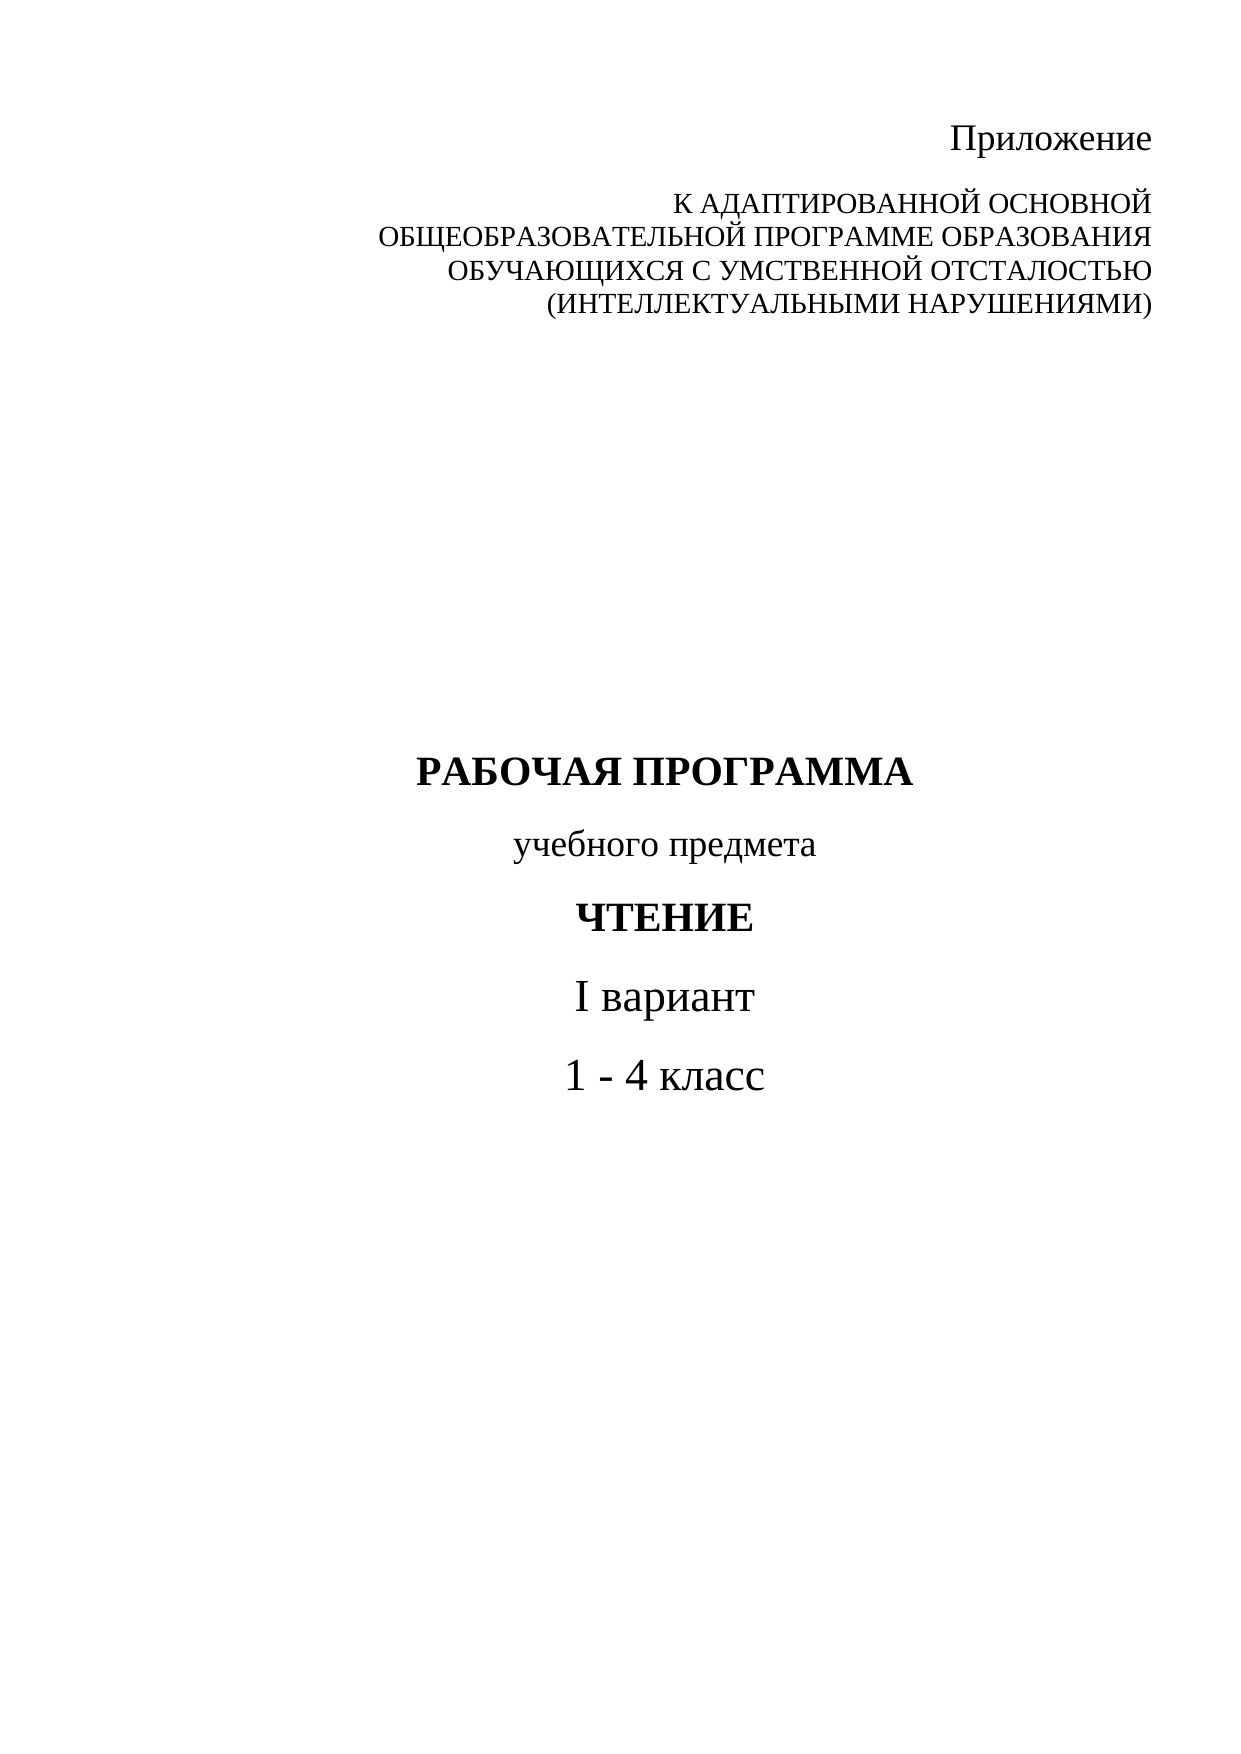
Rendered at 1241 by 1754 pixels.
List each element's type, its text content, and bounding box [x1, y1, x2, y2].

text ЧТЕНИЕ [264, 893, 1065, 941]
text РАБОЧАЯ ПРОГРАММА [264, 747, 1065, 794]
text Приложение [154, 115, 1152, 158]
title I вариант 1 - 4 класс [563, 968, 765, 1100]
text К АДАПТИРОВАННОЙ ОСНОВНОЙ ОБЩЕОБРАЗОВАТЕЛЬНОЙ ПРОГРАММЕ ОБРАЗОВАНИЯ ОБУЧАЮЩИХСЯ С УМСТВЕННОЙ ОТСТАЛОСТЬЮ (ИНТЕЛЛЕКТУАЛЬНЫМИ НАРУШЕНИЯМИ) [276, 186, 1152, 320]
text учебного предмета [264, 822, 1065, 865]
